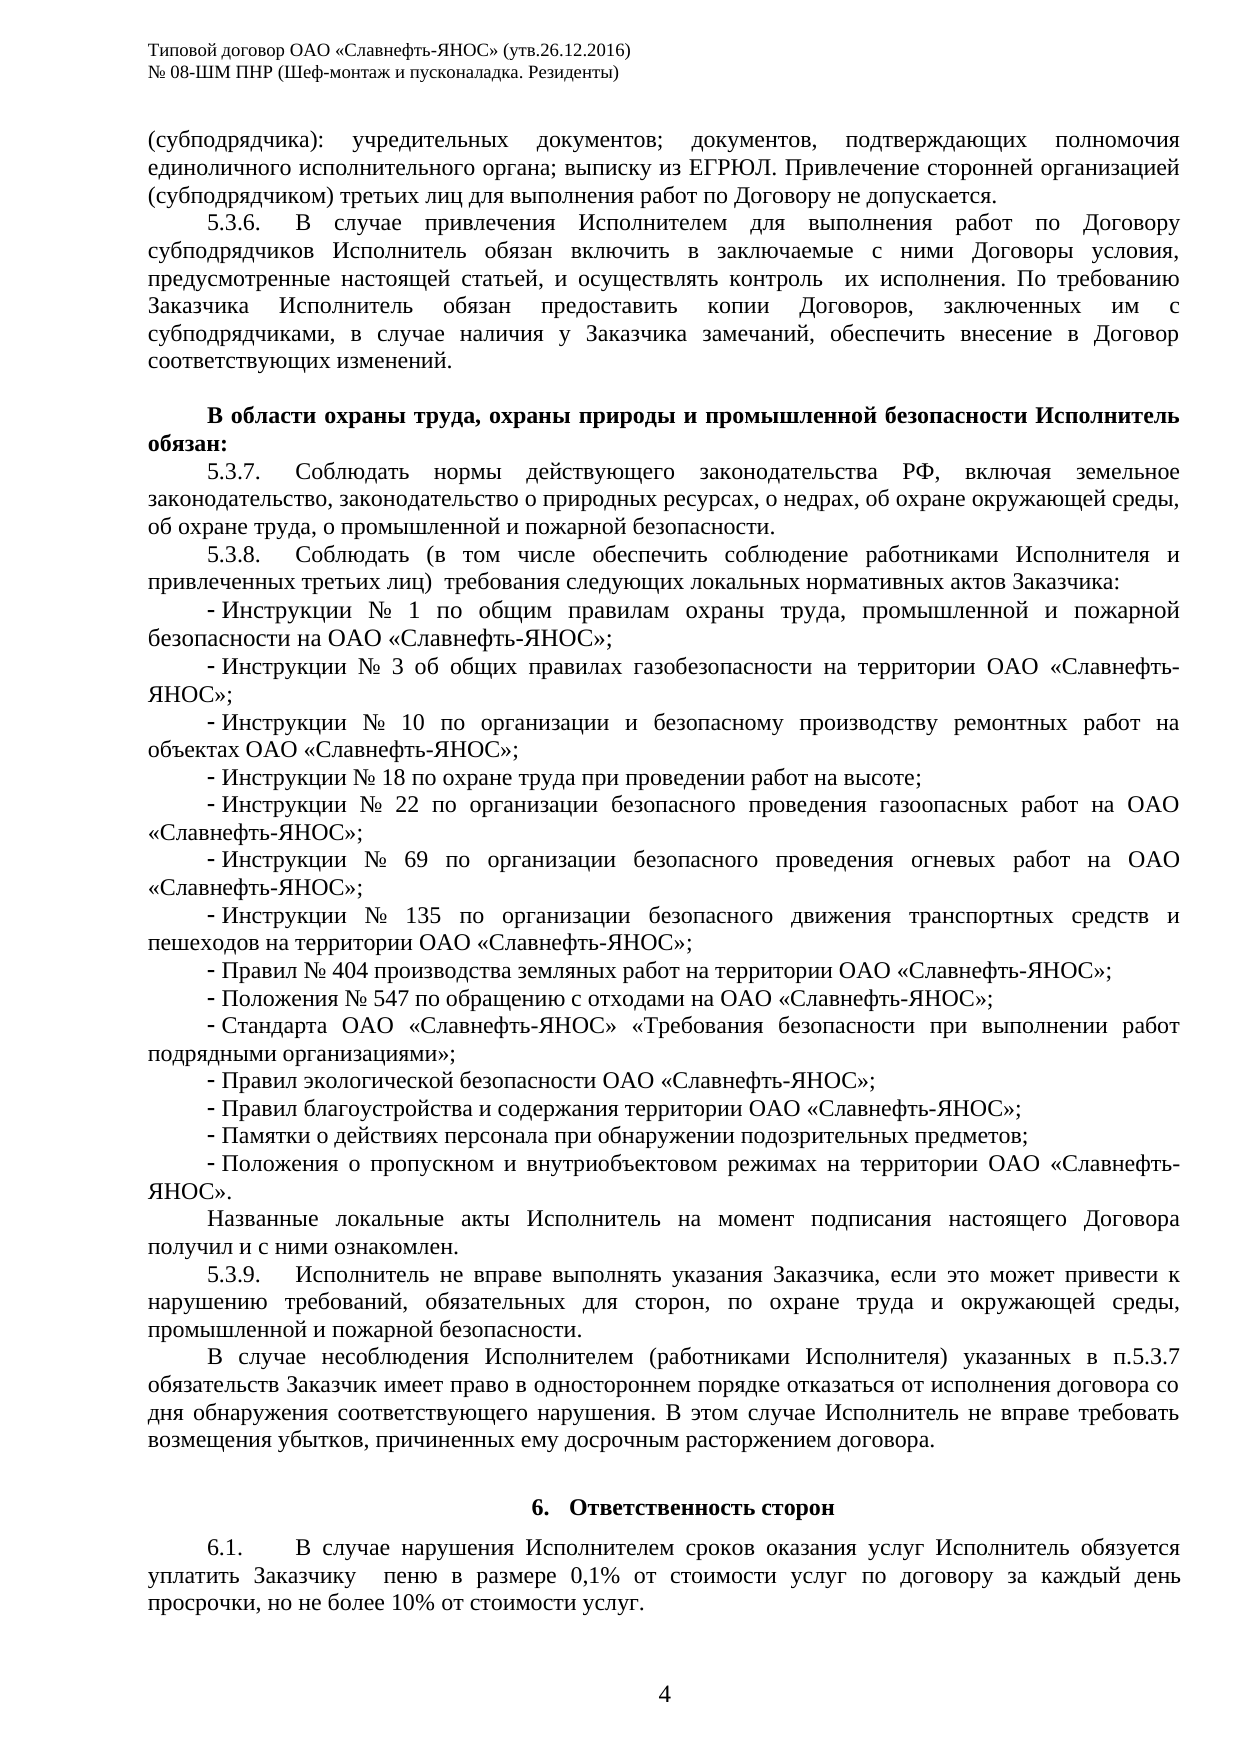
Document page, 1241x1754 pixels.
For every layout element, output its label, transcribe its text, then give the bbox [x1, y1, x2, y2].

list Соблюдать нормы действующего законодательства РФ, включая земельное законодательство, законодательство о природных ресурсах, о недрах, об охране окружающей среды, об охране труда, о промышленной и пожарной безопасности. [148, 457, 1181, 539]
list Исполнитель не вправе выполнять указания Заказчика, если это может привести к нарушению требований, обязательных для сторон, по охране труда и окружающей среды, промышленной и пожарной безопасности. [148, 1259, 1181, 1342]
list В случае привлечения Исполнителем для выполнения работ по Договору субподрядчиков Исполнитель обязан включить в заключаемые с ними Договоры условия, предусмотренные настоящей статьей, и осуществлять контроль их исполнения. По требованию Заказчика Исполнитель обязан предоставить копии Договоров, заключенных им с субподрядчиками, в случае наличия у Заказчика замечаний, обеспечить внесение в Договор соответствующих изменений. [148, 208, 1181, 374]
text В области охраны труда, охраны природы и промышленной безопасности Исполнитель обязан: [148, 402, 1181, 457]
text Названные локальные акты Исполнитель на момент подписания настоящего Договора получил и с ними ознакомлен. [148, 1204, 1181, 1259]
list Соблюдать (в том числе обеспечить соблюдение работниками Исполнителя и привлеченных третьих лиц) требования следующих локальных нормативных актов Заказчика: [148, 539, 1181, 595]
list Ответственность сторон [185, 1493, 1181, 1521]
list В случае нарушения Исполнителем сроков оказания услуг Исполнитель обязуется уплатить Заказчику пеню в размере 0,1% от стоимости услуг по договору за каждый день просрочки, но не более 10% от стоимости услуг. [148, 1533, 1181, 1616]
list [148, 126, 1181, 208]
text В случае несоблюдения Исполнителем (работниками Исполнителя) указанных в п.5.3.7 обязательств Заказчик имеет право в одностороннем порядке отказаться от исполнения договора со дня обнаружения соответствующего нарушения. В этом случае Исполнитель не вправе требовать возмещения убытков, причиненных ему досрочным расторжением договора. [148, 1342, 1181, 1453]
